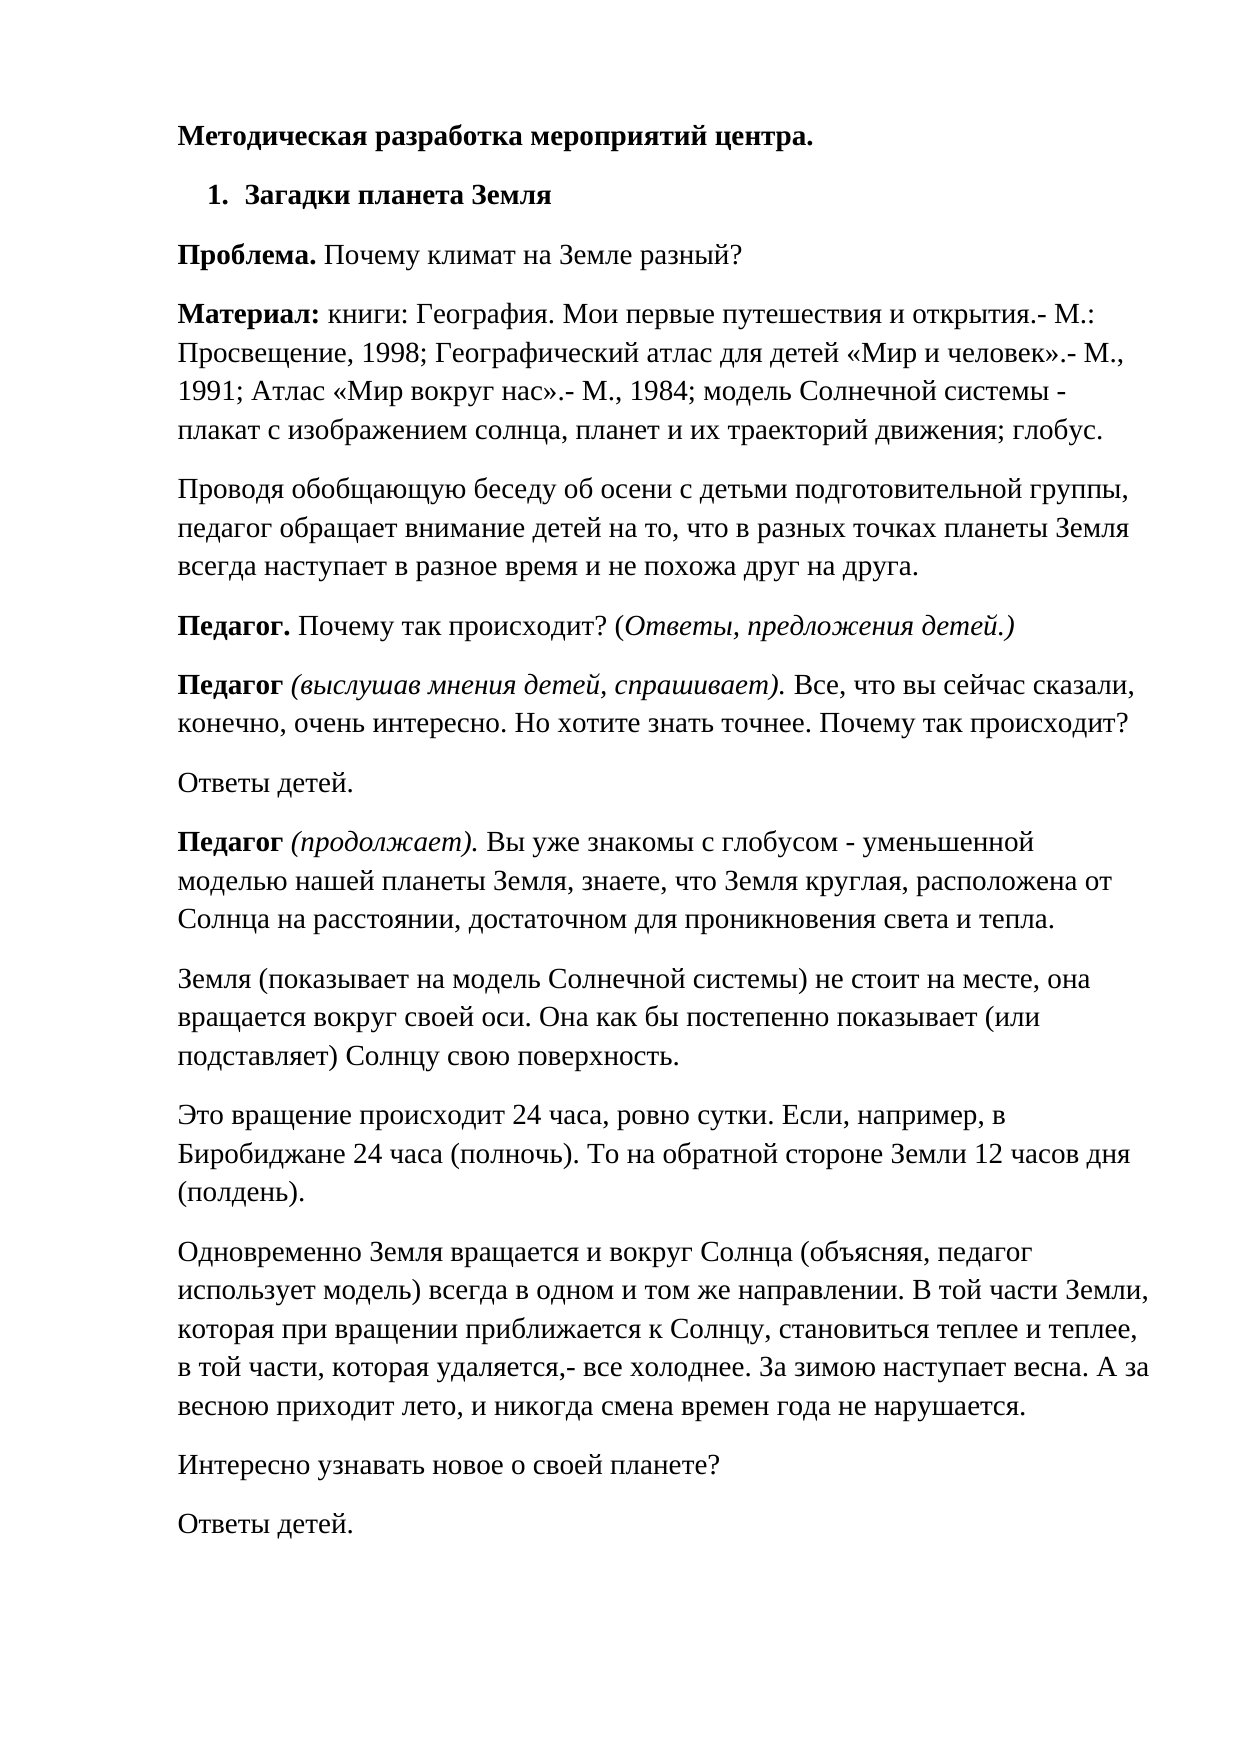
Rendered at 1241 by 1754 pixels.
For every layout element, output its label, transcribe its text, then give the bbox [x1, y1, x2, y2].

text Методическая разработка мероприятий центра. [177, 118, 1152, 152]
text Педагог (выслушав мнения детей, спрашивает). Все, что вы сейчас сказали, конечно, очень интересно. Но хотите знать точнее. Почему так происходит? [177, 667, 1152, 739]
text Ответы детей. [177, 1507, 1152, 1540]
text Педагог (продолжает). Вы уже знакомы с глобусом - уменьшенной моделью нашей планеты Земля, знаете, что Земля круглая, расположена от Солнца на расстоянии, достаточном для проникновения света и тепла. [177, 824, 1152, 935]
text Одновременно Земля вращается и вокруг Солнца (объясняя, педагог использует модель) всегда в одном и том же направлении. В той части Земли, которая при вращении приближается к Солнцу, становиться теплее и теплее, в той части, которая удаляется,- все холоднее. За зимою наступает весна. А за весною приходит лето, и никогда смена времен года не нарушается. [177, 1234, 1152, 1421]
text Это вращение происходит 24 часа, ровно сутки. Если, например, в Биробиджане 24 часа (полночь). То на обратной стороне Земли 12 часов дня (полдень). [177, 1097, 1152, 1208]
text Земля (показывает на модель Солнечной системы) не стоит на месте, она вращается вокруг своей оси. Она как бы постепенно показывает (или подставляет) Солнцу свою поверхность. [177, 961, 1152, 1071]
list Загадки планета Земля [207, 177, 1152, 211]
text Интересно узнавать новое о своей планете? [177, 1447, 1152, 1481]
text Проводя обобщающую беседу об осени с детьми подготовительной группы, педагог обращает внимание детей на то, что в разных точках планеты Земля всегда наступает в разное время и не похожа друг на друга. [177, 471, 1152, 582]
text Педагог. Почему так происходит? (Ответы, предложения детей.) [177, 608, 1152, 641]
text Материал: книги: География. Мои первые путешествия и открытия.- М.: Просвещение, 1998; Географический атлас для детей «Мир и человек».- М., 1991; Атлас «Мир вокруг нас».- М., 1984; модель Солнечной системы - плакат с изображением солнца, планет и их траекторий движения; глобус. [177, 296, 1152, 445]
text Ответы детей. [177, 765, 1152, 798]
text Проблема. Почему климат на Земле разный? [177, 237, 1152, 270]
